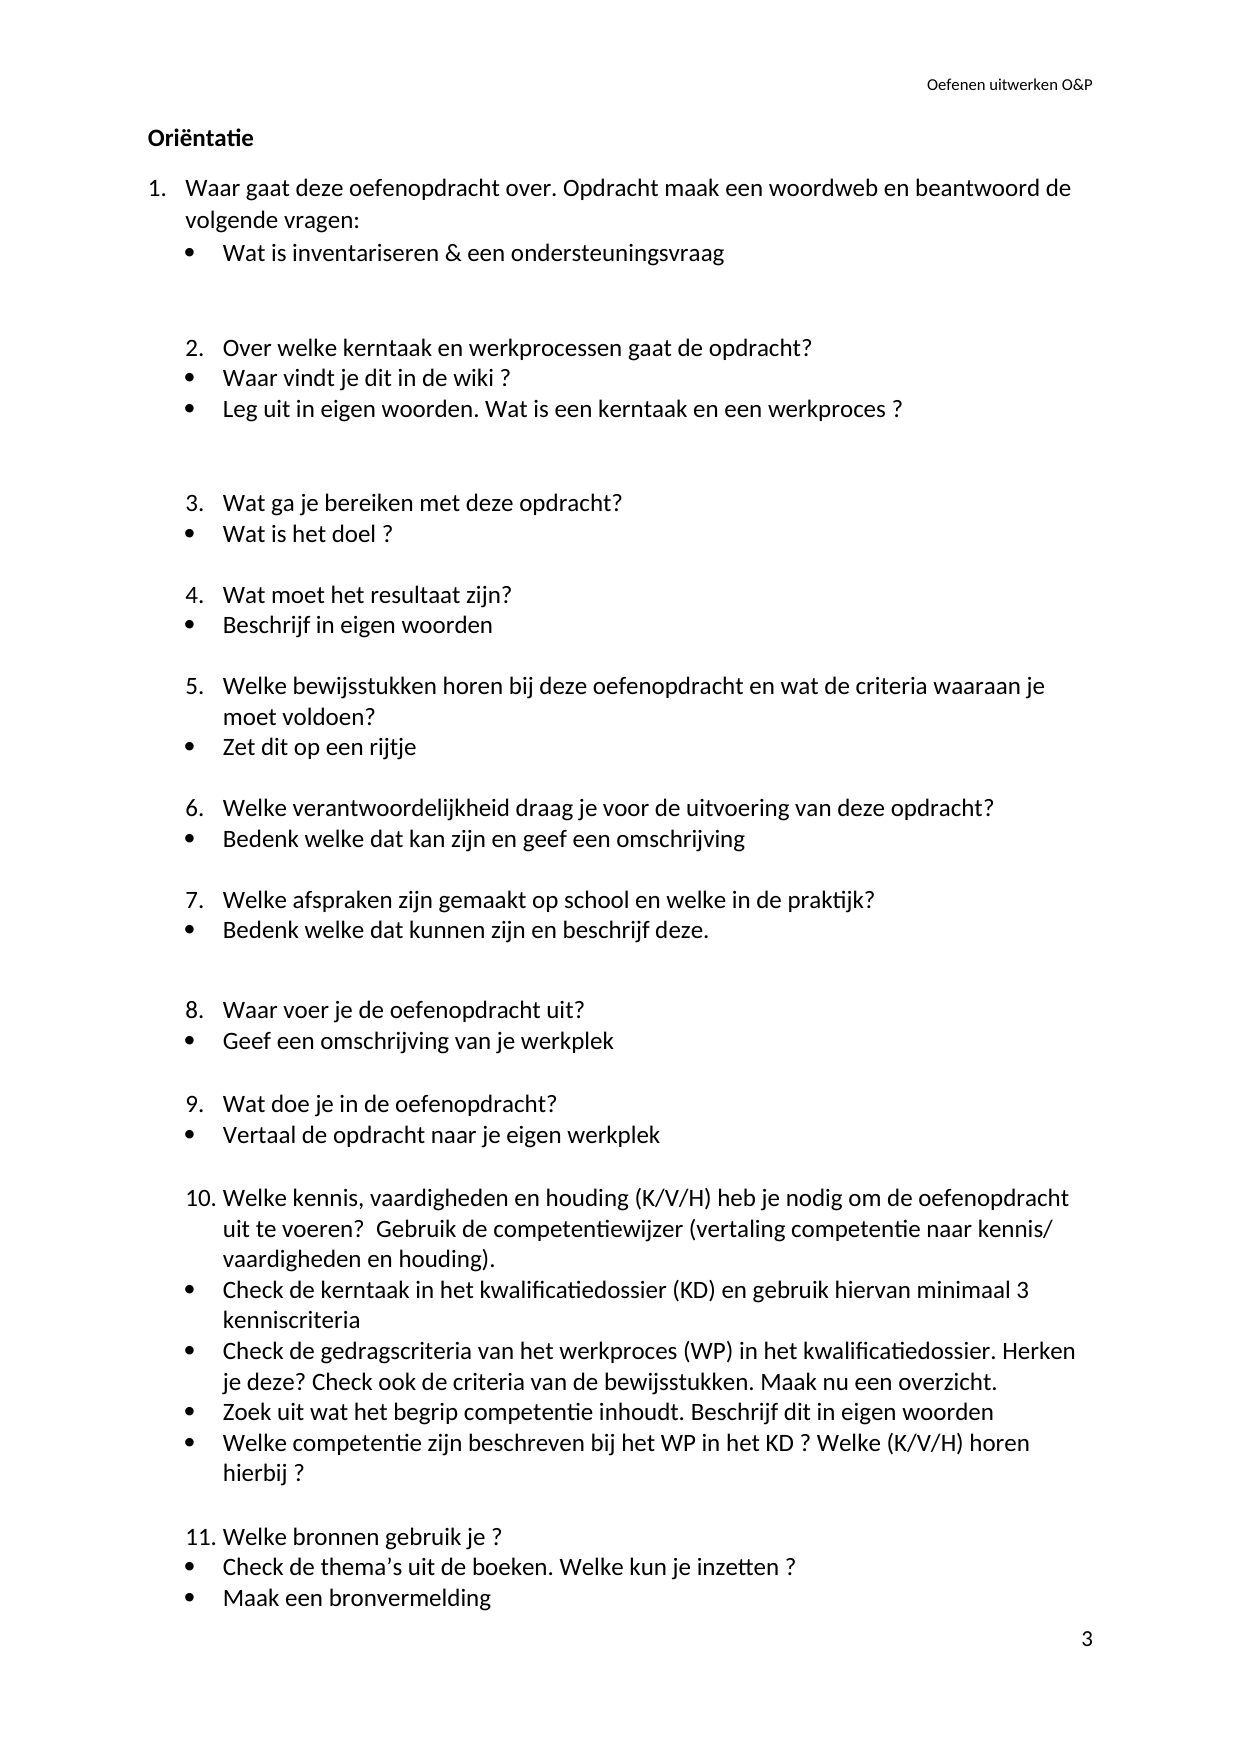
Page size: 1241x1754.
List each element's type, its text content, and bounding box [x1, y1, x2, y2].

list Waar gaat deze oefenopdracht over. Opdracht maak een woordweb en beantwoord de volgende vragen: [148, 172, 1093, 235]
list Over welke kerntaak en werkprocessen gaat de opdracht? [185, 332, 1093, 362]
list Welke bronnen gebruik je ? [185, 1521, 1093, 1551]
list Wat is het doel ? [185, 518, 1093, 548]
list Bedenk welke dat kan zijn en geef een omschrijving [185, 823, 1093, 853]
list Maak een bronvermelding [185, 1582, 1093, 1612]
list Welke verantwoordelijkheid draag je voor de uitvoering van deze opdracht? [185, 792, 1093, 823]
list Welke competentie zijn beschreven bij het WP in het KD ? Welke (K/V/H) horen hierbij ? [185, 1427, 1093, 1488]
text Oriëntatie [148, 122, 1093, 153]
list Bedenk welke dat kunnen zijn en beschrijf deze. [185, 914, 1093, 945]
list Wat doe je in de oefenopdracht? [185, 1089, 1093, 1119]
list Zet dit op een rijtje [185, 731, 1093, 762]
list Wat ga je bereiken met deze opdracht? [185, 487, 1093, 518]
list Vertaal de opdracht naar je eigen werkplek [185, 1119, 1093, 1150]
list Welke kennis, vaardigheden en houding (K/V/H) heb je nodig om de oefenopdracht uit te voeren? Gebruik de competentiewijzer (vertaling competentie naar kennis/ vaardigheden en houding). [185, 1183, 1093, 1274]
list Welke bewijsstukken horen bij deze oefenopdracht en wat de criteria waaraan je moet voldoen? [185, 670, 1093, 731]
list Wat moet het resultaat zijn? [185, 579, 1093, 609]
list Leg uit in eigen woorden. Wat is een kerntaak en een werkproces ? [185, 393, 1093, 423]
list Check de kerntaak in het kwalificatiedossier (KD) en gebruik hiervan minimaal 3 kenniscriteria [185, 1274, 1093, 1335]
list Welke afspraken zijn gemaakt op school en welke in de praktijk? [185, 884, 1093, 914]
list Check de gedragscriteria van het werkproces (WP) in het kwalificatiedossier. Herken je deze? Check ook de criteria van de bewijsstukken. Maak nu een overzicht. [185, 1335, 1093, 1396]
list Waar voer je de oefenopdracht uit? [185, 995, 1093, 1025]
list Waar vindt je dit in de wiki ? [185, 362, 1093, 393]
list Beschrijf in eigen woorden [185, 609, 1093, 640]
list Check de thema’s uit de boeken. Welke kun je inzetten ? [185, 1551, 1093, 1582]
list Wat is inventariseren & een ondersteuningsvraag [185, 237, 1093, 268]
list Zoek uit wat het begrip competentie inhoudt. Beschrijf dit in eigen woorden [185, 1396, 1093, 1427]
list Geef een omschrijving van je werkplek [185, 1025, 1093, 1056]
